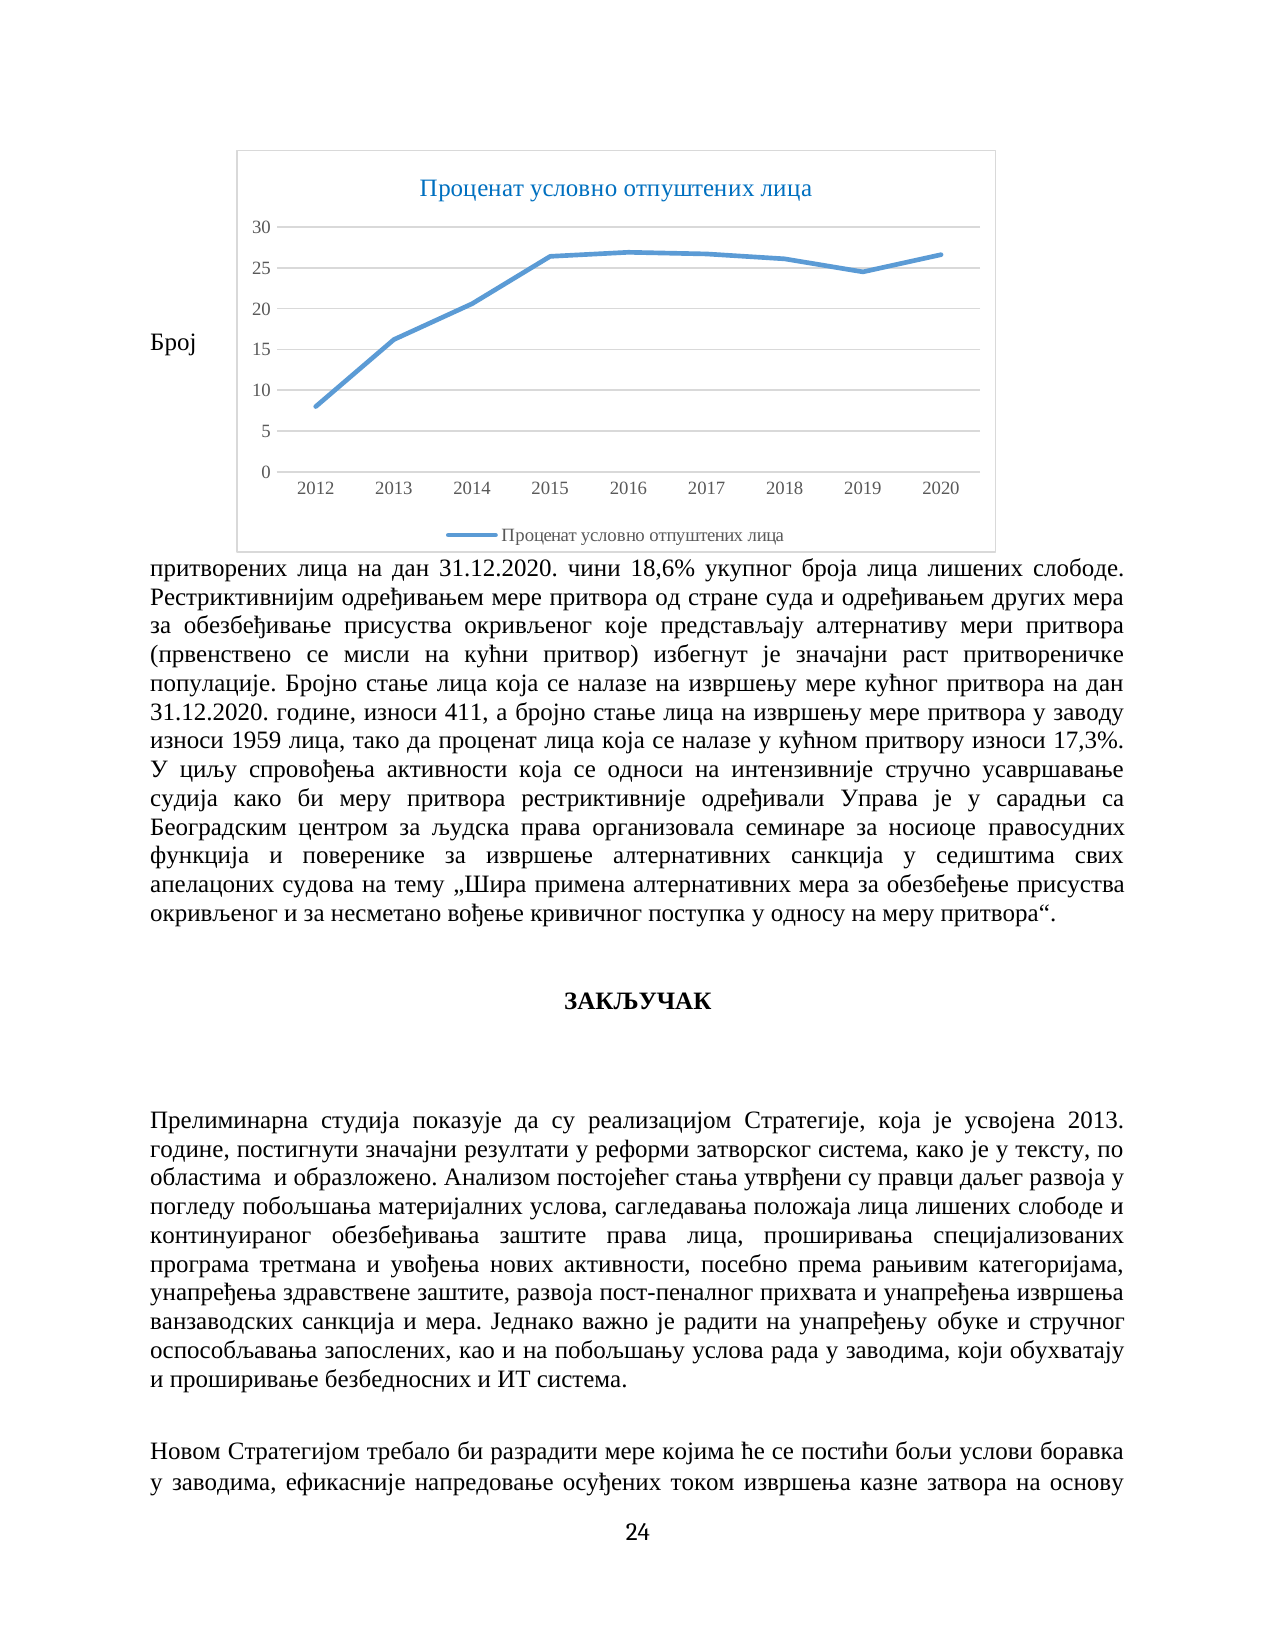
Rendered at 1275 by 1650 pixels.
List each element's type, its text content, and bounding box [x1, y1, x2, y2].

text Број притворених лица на дан 31.12.2020. чини 18,6% укупног броја лица лишених слободе. Рестриктивнијим одређивањем мере притвора од стране суда и одређивањем других мера за обезбеђивање присуства окривљеног које представљају алтернативу мери притвора (првенствено се мисли на кућни притвор) избегнут је значајни раст притвореничке популације. Бројно стање лица која се налазе на извршењу мере кућног притвора на дан 31.12.2020. године, износи 411, а бројно стање лица на извршењу мере притвора у заводу износи 1959 лица, тако да проценат лица која се налазе у кућном притвору износи 17,3%. У циљу спровођења активности која се односи на интензивније стручно усавршавање судија како би меру притвора рестриктивније одређивали Управа је у сарадњи са Београдским центром за људска права организовала семинаре за носиоце правосудних функција и поверенике за извршење алтернативних санкција у седиштима свих апелацоних судова на тему „Шира примена алтернативних мера за обезбеђење присуства окривљеног и за несметано вођење кривичног поступка у односу на меру притвора“. [150, 327, 1125, 927]
subtitle ЗАКЉУЧАК [150, 986, 1125, 1015]
text Прелиминарна студија показује да су реализацијом Стратегије, која је усвојена 2013. године, постигнути значајни резултати у реформи затворског система, како је у тексту, по областима и образложено. Анализом постојећег стања утврђени су правци даљег развоја у погледу побољшања материјалних услова, сагледавања положаја лица лишених слободе и континуираног обезбеђивања заштите права лица, проширивања специјализованих програма третмана и увођења нових активности, посебно према рањивим категоријама, унапређења здравствене заштите, развоја пост-пеналног прихвата и унапређења извршења ванзаводских санкција и мера. Једнако важно је радити на унапређењу обуке и стручног оспособљавања запослених, као и на побољшању услова рада у заводима, који обухватају и проширивање безбедносних и ИТ система. [150, 1105, 1125, 1392]
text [150, 1436, 1125, 1496]
